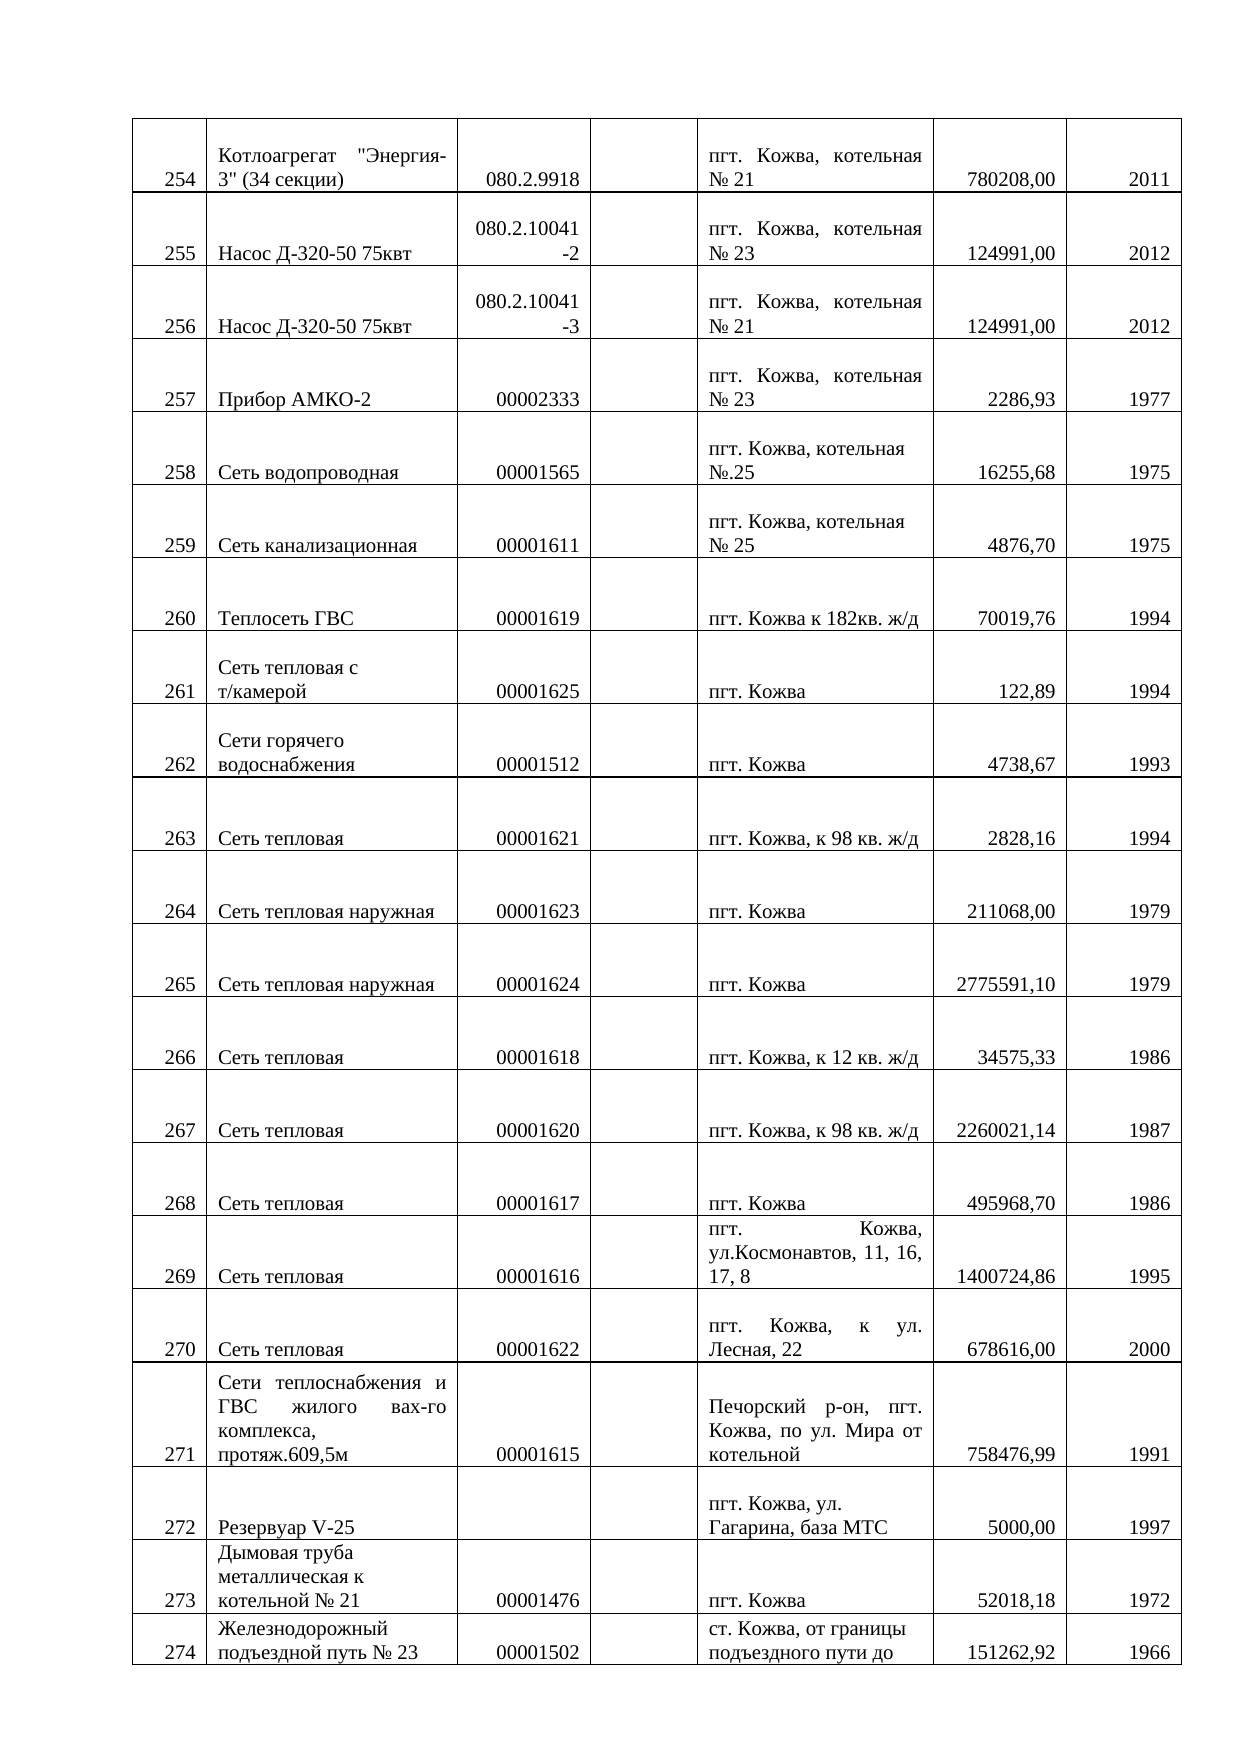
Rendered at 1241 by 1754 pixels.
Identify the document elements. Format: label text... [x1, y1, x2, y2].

table_cell 265 [133, 924, 206, 996]
table_cell 00001618 [458, 997, 590, 1069]
table_cell пгт. Кожва, ул. Гагарина, база МТС [698, 1467, 933, 1539]
table_cell 211068,00 [934, 851, 1066, 923]
table_cell [591, 778, 697, 849]
table_cell 4876,70 [934, 485, 1066, 557]
table_cell пгт. Кожва, к 98 кв. ж/д [698, 778, 933, 849]
table_cell 2828,16 [934, 778, 1066, 849]
table_cell пгт. Кожва, котельная № 25 [698, 485, 933, 557]
table_cell 262 [133, 704, 206, 776]
table_cell 70019,76 [934, 558, 1066, 630]
table_cell 678616,00 [934, 1289, 1066, 1361]
table_cell 271 [133, 1363, 206, 1466]
table_cell 2011 [1067, 119, 1181, 191]
table_cell пгт. Кожва к 182кв. ж/д [698, 558, 933, 630]
table_cell 1979 [1067, 924, 1181, 996]
table_cell пгт. Кожва [698, 631, 933, 703]
table_cell [591, 412, 697, 484]
table_cell пгт. Кожва [698, 851, 933, 923]
table_cell 261 [133, 631, 206, 703]
table_cell 263 [133, 778, 206, 849]
table_cell 495968,70 [934, 1143, 1066, 1215]
table_cell 1997 [1067, 1467, 1181, 1539]
table_cell 1975 [1067, 485, 1181, 557]
table_cell Сеть тепловая с т/камерой [207, 631, 457, 703]
table_cell 270 [133, 1289, 206, 1361]
table_cell 268 [133, 1143, 206, 1215]
table_cell 274 [133, 1614, 206, 1664]
table_cell 264 [133, 851, 206, 923]
table_cell 52018,18 [934, 1540, 1066, 1612]
table_cell Дымовая труба металлическая к котельной № 21 [207, 1540, 457, 1612]
table_cell 00001620 [458, 1070, 590, 1142]
table_cell пгт. Кожва, к ул. Лесная, 22 [698, 1289, 933, 1361]
table_cell 080.2.10041-2 [458, 193, 590, 264]
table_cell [207, 1614, 457, 1664]
table_cell Печорский р-он, пгт. Кожва, по ул. Мира от котельной [698, 1363, 933, 1466]
table_cell пгт. Кожва [698, 1540, 933, 1612]
table_cell пгт. Кожва [698, 1143, 933, 1215]
table_cell 00002333 [458, 339, 590, 411]
table_cell 00001622 [458, 1289, 590, 1361]
table_cell 2012 [1067, 193, 1181, 264]
table_cell 2000 [1067, 1289, 1181, 1361]
table_cell 00001616 [458, 1216, 590, 1288]
table_cell 758476,99 [934, 1363, 1066, 1466]
table_cell пгт. Кожва, к 98 кв. ж/д [698, 1070, 933, 1142]
table_cell [591, 266, 697, 338]
table_cell 00001565 [458, 412, 590, 484]
table_cell [591, 119, 697, 191]
table_cell 1972 [1067, 1540, 1181, 1612]
table_cell пгт. Кожва, котельная №.25 [698, 412, 933, 484]
table_cell 34575,33 [934, 997, 1066, 1069]
table_cell Насос Д-320-50 75квт [207, 266, 457, 338]
table_cell Сеть тепловая [207, 1216, 457, 1288]
table_cell 266 [133, 997, 206, 1069]
table_cell 1977 [1067, 339, 1181, 411]
table_cell Котлоагрегат "Энергия-3" (34 секции) [207, 119, 457, 191]
table_cell [591, 631, 697, 703]
table_cell 00001615 [458, 1363, 590, 1466]
table_cell 258 [133, 412, 206, 484]
table_cell [591, 1070, 697, 1142]
table_cell [591, 1289, 697, 1361]
table_cell 00001512 [458, 704, 590, 776]
table_cell [591, 1467, 697, 1539]
table_cell 780208,00 [934, 119, 1066, 191]
table_cell 254 [133, 119, 206, 191]
table_cell [458, 1467, 590, 1539]
table_cell 255 [133, 193, 206, 264]
table_cell Резервуар V-25 [207, 1467, 457, 1539]
table_cell 4738,67 [934, 704, 1066, 776]
table_cell 151262,92 [934, 1614, 1066, 1664]
table_cell 5000,00 [934, 1467, 1066, 1539]
table_cell 00001617 [458, 1143, 590, 1215]
table_cell [591, 1143, 697, 1215]
table_cell 1400724,86 [934, 1216, 1066, 1288]
table_cell 00001619 [458, 558, 590, 630]
table_cell Сеть тепловая [207, 1070, 457, 1142]
table_cell Сеть тепловая наружная [207, 924, 457, 996]
table_cell [591, 851, 697, 923]
table_cell 00001502 [458, 1614, 590, 1664]
table_cell 124991,00 [934, 193, 1066, 264]
table_cell [591, 997, 697, 1069]
table_cell [591, 1363, 697, 1466]
table_cell Сеть тепловая [207, 1289, 457, 1361]
table_cell 00001611 [458, 485, 590, 557]
table_cell пгт. Кожва, котельная № 23 [698, 193, 933, 264]
table_cell 2775591,10 [934, 924, 1066, 996]
table_cell Сеть тепловая [207, 1143, 457, 1215]
table_cell пгт. Кожва, к 12 кв. ж/д [698, 997, 933, 1069]
table_cell 00001476 [458, 1540, 590, 1612]
table_cell 124991,00 [934, 266, 1066, 338]
table_cell 272 [133, 1467, 206, 1539]
table_cell 1979 [1067, 851, 1181, 923]
table_cell Насос Д-320-50 75квт [207, 193, 457, 264]
table_cell 122,89 [934, 631, 1066, 703]
table_cell 1991 [1067, 1363, 1181, 1466]
table_cell 273 [133, 1540, 206, 1612]
table_cell 1966 [1067, 1614, 1181, 1664]
table_cell 1994 [1067, 778, 1181, 849]
table_cell 2286,93 [934, 339, 1066, 411]
table_cell Сети горячего водоснабжения [207, 704, 457, 776]
table_cell 1987 [1067, 1070, 1181, 1142]
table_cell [698, 1614, 933, 1664]
table_cell пгт. Кожва, котельная № 21 [698, 266, 933, 338]
table_cell 267 [133, 1070, 206, 1142]
table_cell пгт. Кожва, ул.Космонавтов, 11, 16, 17, 8 [698, 1216, 933, 1288]
table_cell [591, 193, 697, 264]
table_cell 257 [133, 339, 206, 411]
table_cell 269 [133, 1216, 206, 1288]
table_cell [591, 1540, 697, 1612]
table_cell 1994 [1067, 558, 1181, 630]
table_cell 1994 [1067, 631, 1181, 703]
table_cell пгт. Кожва [698, 924, 933, 996]
table_cell [591, 339, 697, 411]
table_cell [591, 1614, 697, 1664]
table_cell 1995 [1067, 1216, 1181, 1288]
table_cell 259 [133, 485, 206, 557]
table_cell пгт. Кожва [698, 704, 933, 776]
table_cell 00001624 [458, 924, 590, 996]
table_cell 2012 [1067, 266, 1181, 338]
table_cell 00001625 [458, 631, 590, 703]
table_cell [591, 1216, 697, 1288]
table_cell 260 [133, 558, 206, 630]
table_cell [591, 558, 697, 630]
table_cell Прибор АМКО-2 [207, 339, 457, 411]
table_cell пгт. Кожва, котельная № 21 [698, 119, 933, 191]
table_cell [591, 924, 697, 996]
table_cell Теплосеть ГВС [207, 558, 457, 630]
table_cell Сеть канализационная [207, 485, 457, 557]
table_cell Сеть тепловая [207, 997, 457, 1069]
table_cell 1975 [1067, 412, 1181, 484]
table_cell [591, 704, 697, 776]
table_cell 080.2.9918 [458, 119, 590, 191]
table_cell 00001621 [458, 778, 590, 849]
table_cell Сети теплоснабжения и ГВС жилого вах-го комплекса, протяж.609,5м [207, 1363, 457, 1466]
table_cell 1986 [1067, 997, 1181, 1069]
table_cell пгт. Кожва, котельная № 23 [698, 339, 933, 411]
table_cell 1986 [1067, 1143, 1181, 1215]
table_cell 1993 [1067, 704, 1181, 776]
table_cell 256 [133, 266, 206, 338]
table_cell Сеть тепловая наружная [207, 851, 457, 923]
table_cell 00001623 [458, 851, 590, 923]
table_cell 16255,68 [934, 412, 1066, 484]
table_cell Сеть тепловая [207, 778, 457, 849]
table_cell [591, 485, 697, 557]
table_cell Сеть водопроводная [207, 412, 457, 484]
table_cell 2260021,14 [934, 1070, 1066, 1142]
table_cell 080.2.10041-3 [458, 266, 590, 338]
